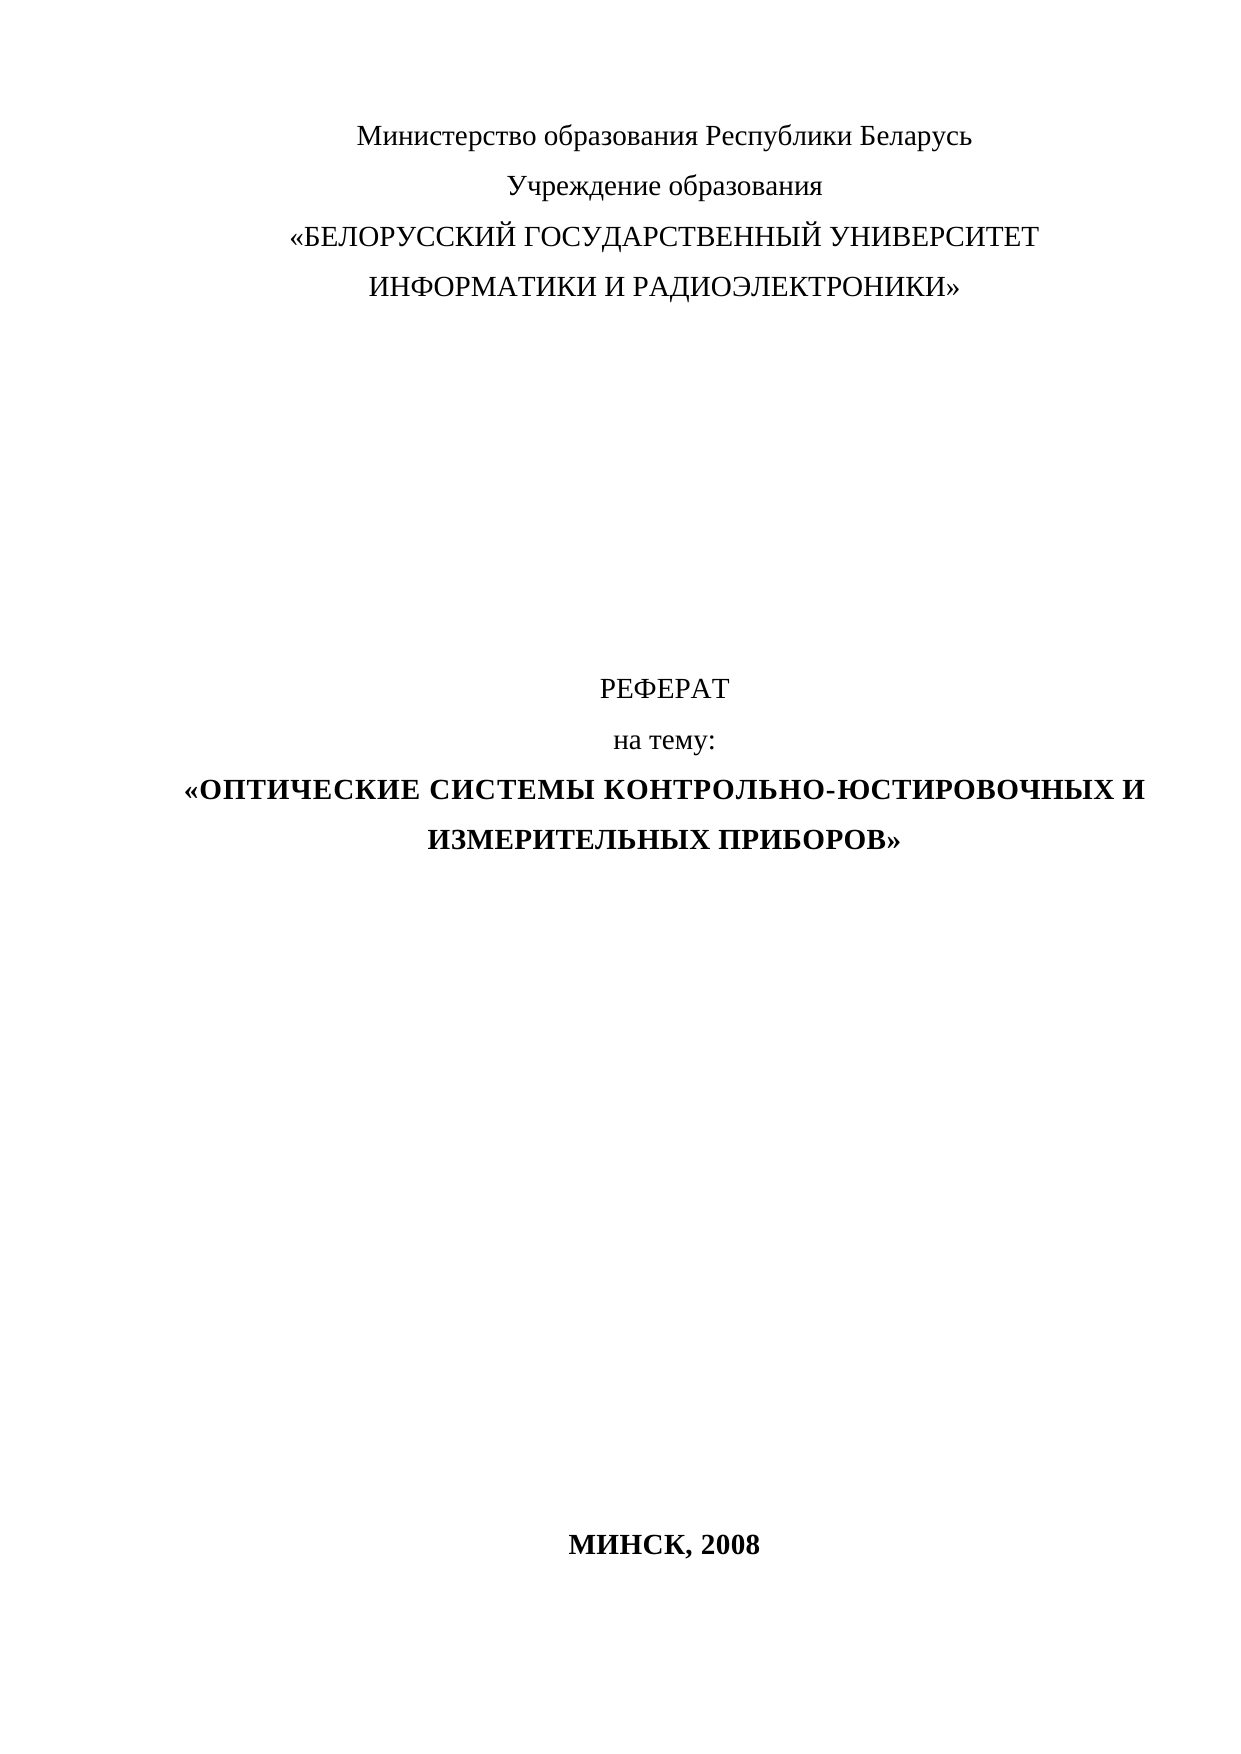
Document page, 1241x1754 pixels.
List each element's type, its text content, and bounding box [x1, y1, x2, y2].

text «БЕЛОРУССКИЙ ГОСУДАРСТВЕННЫЙ УНИВЕРСИТЕТ [177, 219, 1152, 252]
text «ОПТИЧЕСКИЕ СИСТЕМЫ КОНТРОЛЬНО-ЮСТИРОВОЧНЫХ И ИЗМЕРИТЕЛЬНЫХ ПРИБОРОВ» [177, 772, 1152, 856]
text Учреждение образования [177, 168, 1152, 202]
text ИНФОРМАТИКИ И РАДИОЭЛЕКТРОНИКИ» [177, 269, 1152, 303]
text на тему: [177, 722, 1152, 755]
text РЕФЕРАТ [177, 672, 1152, 705]
text Министерство образования Республики Беларусь [177, 118, 1152, 152]
text МИНСК, 2008 [177, 1527, 1152, 1560]
